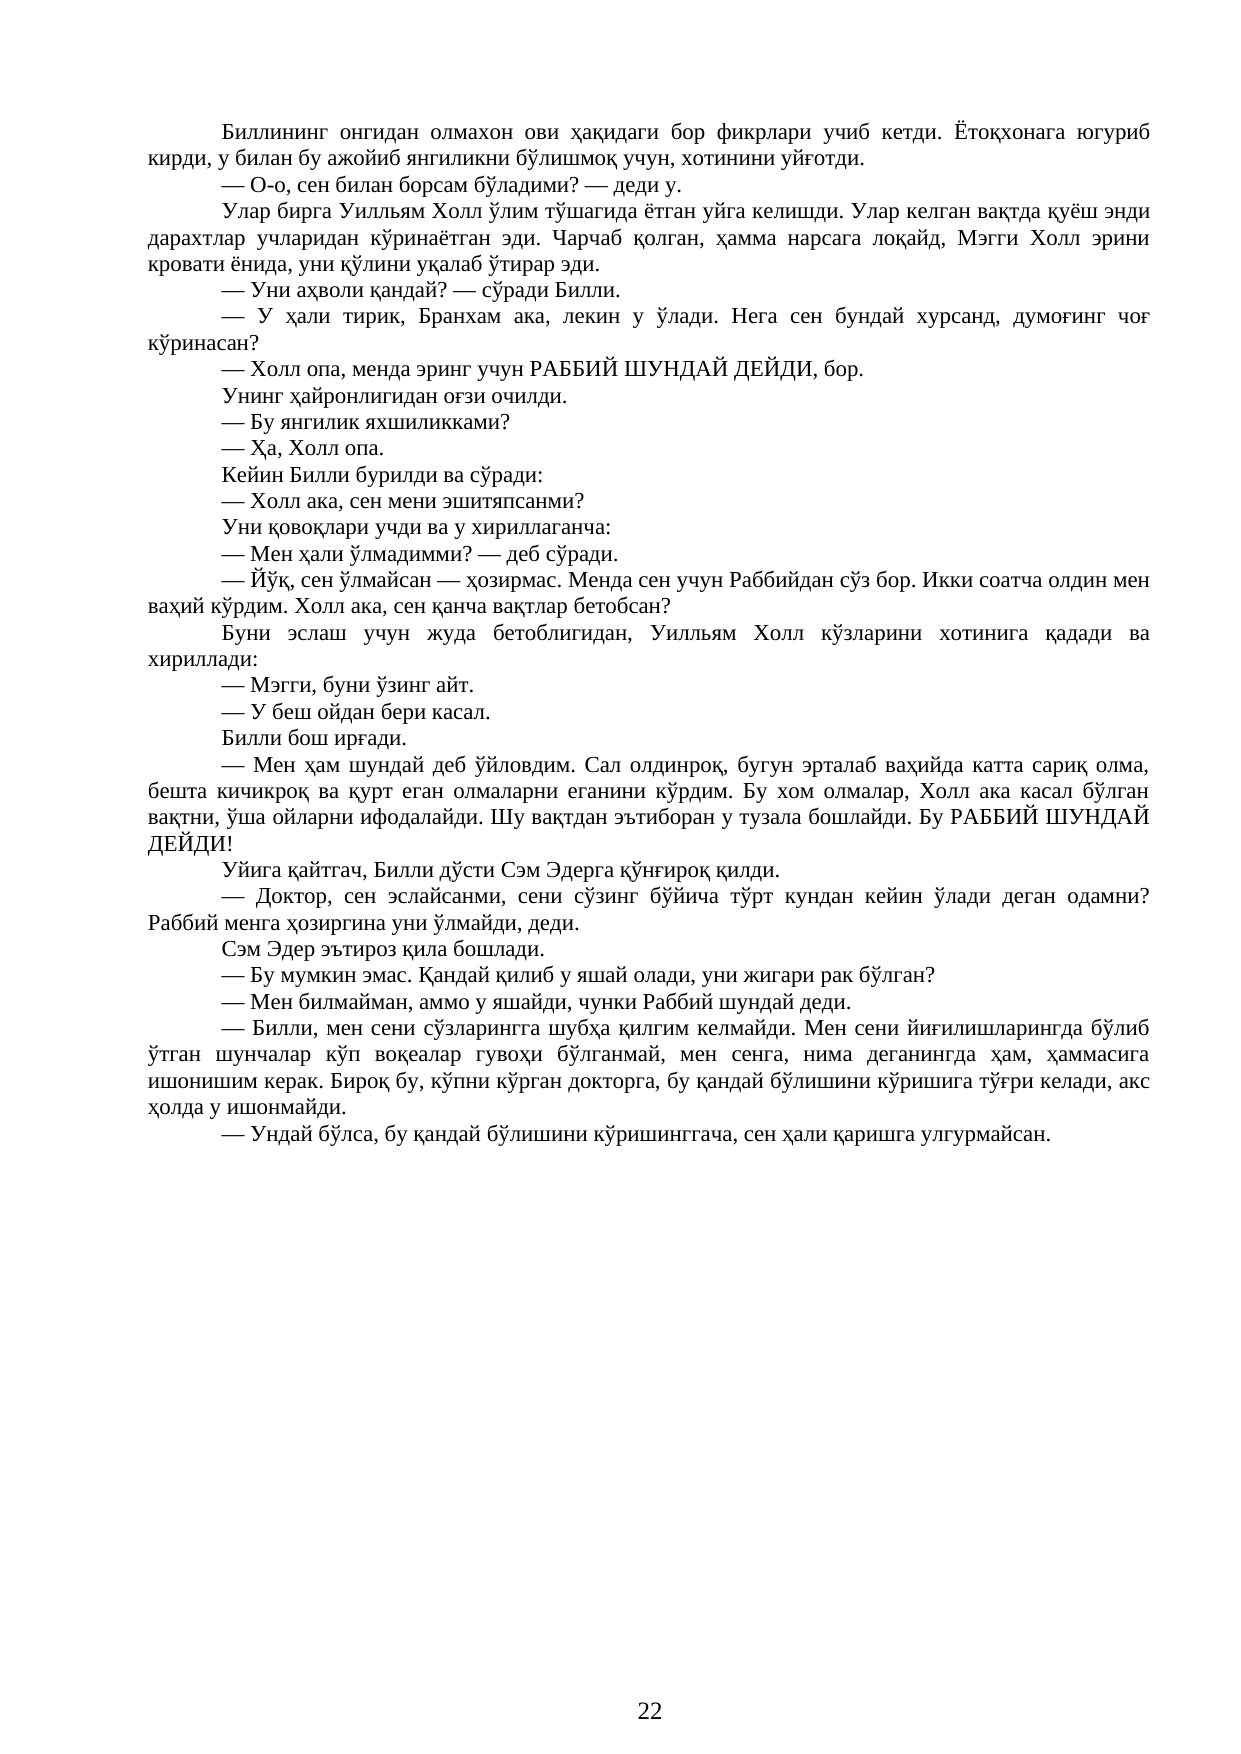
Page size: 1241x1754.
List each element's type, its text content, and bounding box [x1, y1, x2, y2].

text — Ҳа, Холл опа. [148, 434, 1152, 461]
text Уни қовоқлари учди ва у хириллаганча: [148, 513, 1152, 540]
text — Бу янгилик яхшиликками? [148, 408, 1152, 434]
text Билли бош ирғади. [148, 724, 1152, 751]
text — Мен ҳали ўлмадимми? — деб сўради. [148, 540, 1152, 566]
text Буни эслаш учун жуда бетоблигидан, Уилльям Холл кўзларини хотинига қадади ва хириллади: [148, 619, 1152, 672]
text — Мен билмайман, аммо у яшайди, чунки Раббий шундай деди. [148, 988, 1152, 1014]
text — Мэгги, буни ўзинг айт. [148, 672, 1152, 698]
text — О-о, сен билан борсам бўладими? — деди у. [148, 171, 1152, 197]
text — У ҳали тирик, Бранхам ака, лекин у ўлади. Нега сен бундай хурсанд, думоғинг чоғ кўринасан? [148, 303, 1152, 355]
text — Уни аҳволи қандай? — сўради Билли. [148, 276, 1152, 303]
text — Бу мумкин эмас. Қандай қилиб у яшай олади, уни жигари рак бўлган? [148, 961, 1152, 988]
text — Билли, мен сени сўзларингга шубҳа қилгим келмайди. Мен сени йиғилишларингда бўлиб ўтган шунчалар кўп воқеалар гувоҳи бўлганмай, мен сенга, нима деганингда ҳам, ҳаммасига ишонишим керак. Бироқ бу, кўпни кўрган докторга, бу қандай бўлишини кўришига тўғри келади, акс ҳолда у ишонмайди. [148, 1014, 1152, 1119]
text Кейин Билли бурилди ва сўради: [148, 461, 1152, 487]
text — Холл ака, сен мени эшитяпсанми? [148, 487, 1152, 513]
text — Доктор, сен эслайсанми, сени сўзинг бўйича тўрт кундан кейин ўлади деган одамни? Раббий менга ҳозиргина уни ўлмайди, деди. [148, 882, 1152, 935]
text Унинг ҳайронлигидан оғзи очилди. [148, 382, 1152, 408]
text — Йўқ, сен ўлмайсан — ҳозирмас. Менда сен учун Раббийдан сўз бор. Икки соатча олдин мен ваҳий кўрдим. Холл ака, сен қанча вақтлар бетобсан? [148, 566, 1152, 619]
text Улар бирга Уилльям Холл ўлим тўшагида ётган уйга келишди. Улар келган вақтда қуёш энди дарахтлар учларидан кўринаётган эди. Чарчаб қолган, ҳамма нарсага лоқайд, Мэгги Холл эрини кровати ёнида, уни қўлини уқалаб ўтирар эди. [148, 197, 1152, 276]
text Биллининг онгидан олмахон ови ҳақидаги бор фикрлари учиб кетди. Ётоқхонага югуриб кирди, у билан бу ажойиб янгиликни бўлишмоқ учун, хотинини уйғотди. [148, 118, 1152, 171]
text — Мен ҳам шундай деб ўйловдим. Сал олдинроқ, бугун эрталаб ваҳийда катта сариқ олма, бешта кичикроқ ва қурт еган олмаларни еганини кўрдим. Бу хом олмалар, Холл ака касал бўлган вақтни, ўша ойларни ифодалайди. Шу вақтдан эътиборан у тузала бошлайди. Бу РАББИЙ ШУНДАЙ ДЕЙДИ! [148, 751, 1152, 856]
text Сэм Эдер эътироз қила бошлади. [148, 935, 1152, 961]
text Уйига қайтгач, Билли дўсти Сэм Эдерга қўнғироқ қилди. [148, 856, 1152, 882]
text — У беш ойдан бери касал. [148, 698, 1152, 724]
text — Ундай бўлса, бу қандай бўлишини кўришинггача, сен ҳали қаришга улгурмайсан. [148, 1119, 1152, 1146]
text — Холл опа, менда эринг учун РАББИЙ ШУНДАЙ ДЕЙДИ, бор. [148, 355, 1152, 382]
